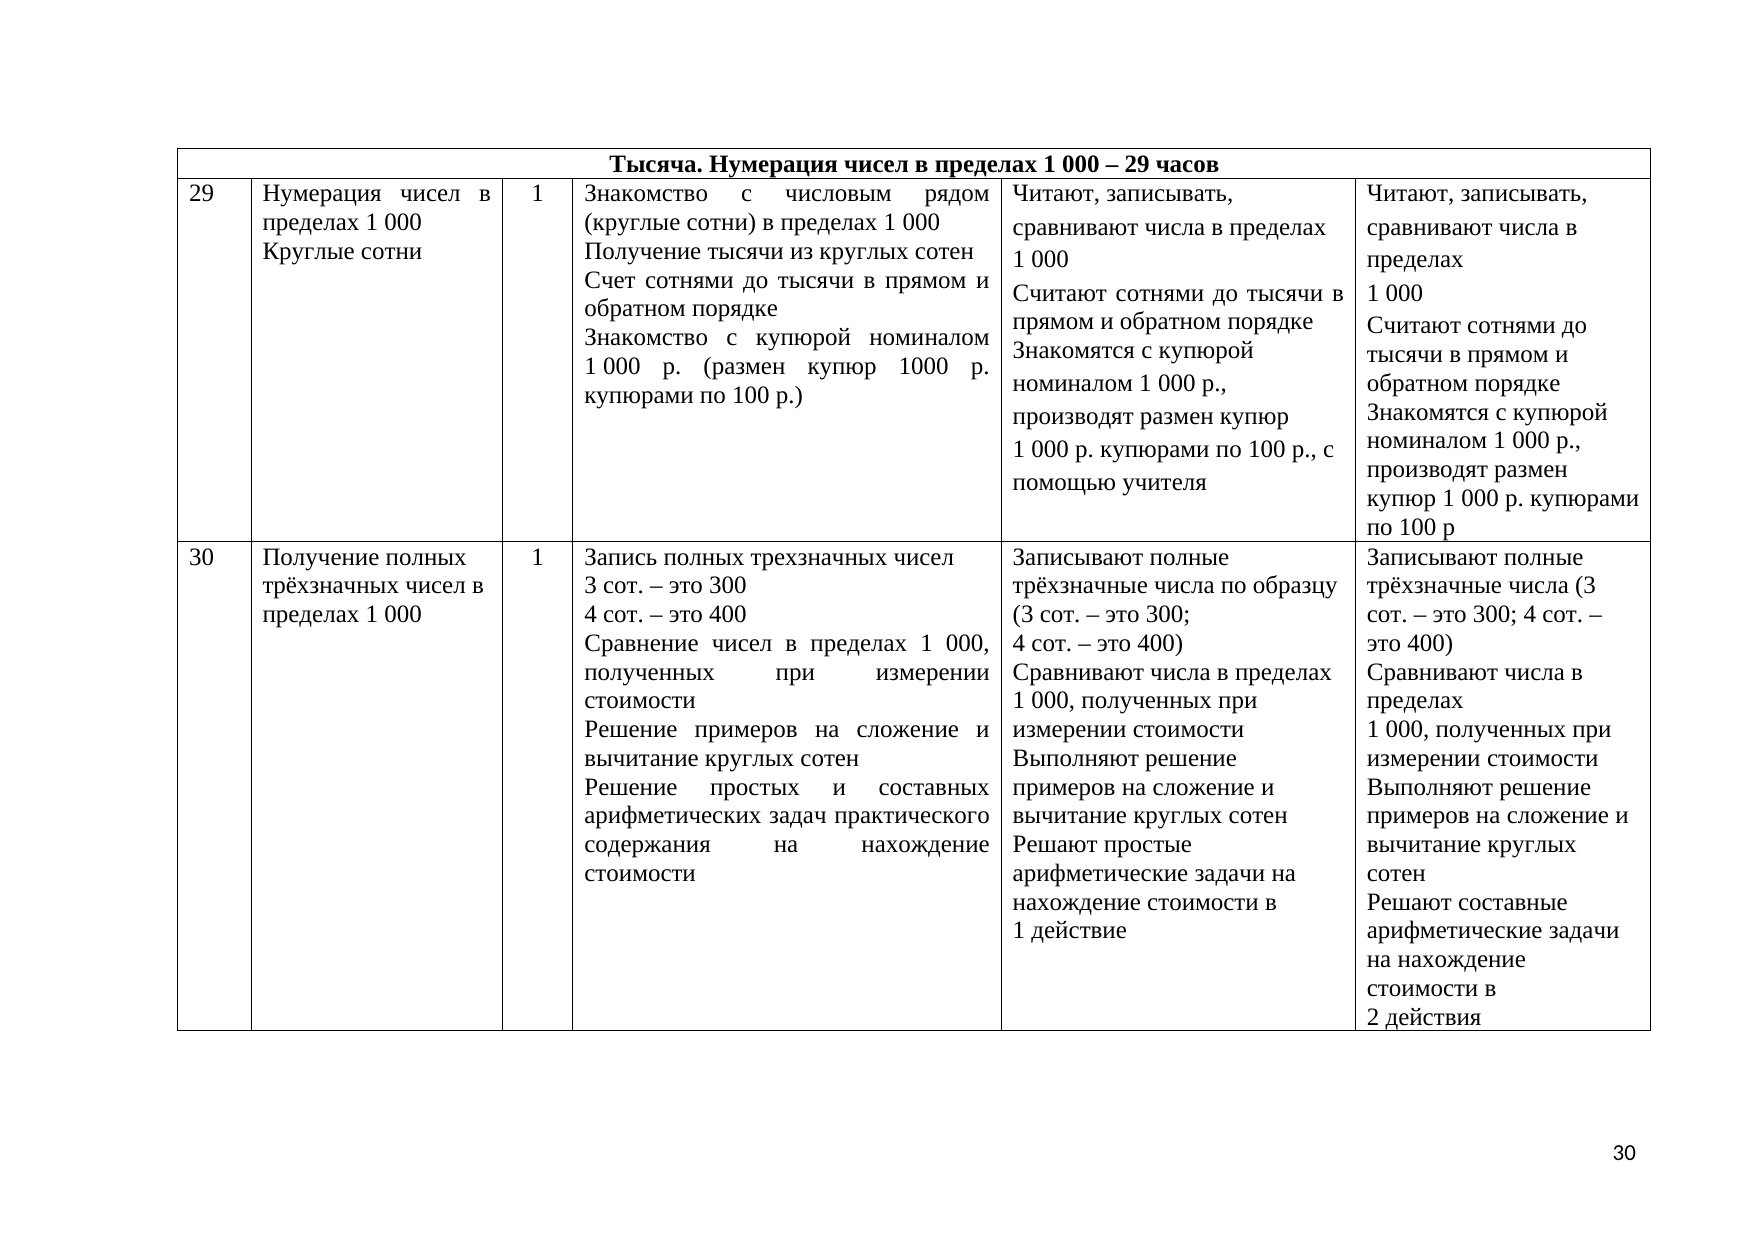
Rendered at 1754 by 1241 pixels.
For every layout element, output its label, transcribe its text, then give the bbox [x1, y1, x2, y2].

table_cell Запись полных трехзначных чисел 3 сот. – это 300 4 сот. – это 400 Сравнение чисел в пределах 1 000, полученных при измерении стоимости Решение примеров на сложение и вычитание круглых сотен Решение простых и составных арифметических задач практического содержания на нахождение стоимости [573, 542, 1001, 1030]
table_cell 1 [503, 179, 572, 541]
table_cell Знакомство с числовым рядом (круглые сотни) в пределах 1 000 Получение тысячи из круглых сотен Счет сотнями до тысячи в прямом и обратном порядке Знакомство с купюрой номиналом 1 000 р. (размен купюр 1000 р. купюрами по 100 р.) [573, 179, 1001, 541]
table_cell Нумерация чисел в пределах 1 000 Круглые сотни [252, 179, 502, 541]
table_cell 29 [178, 179, 251, 541]
table_header Тысяча. Нумерация чисел в пределах 1 000 – 29 часов [178, 149, 1650, 177]
table_cell Получение полных трёхзначных чисел в пределах 1 000 [252, 542, 502, 1030]
table_cell Записывают полные трёхзначные числа по образцу (3 сот. – это 300; 4 сот. – это 400) Сравнивают числа в пределах 1 000, полученных при измерении стоимости Выполняют решение примеров на сложение и вычитание круглых сотен Решают простые арифметические задачи на нахождение стоимости в 1 действие [1002, 542, 1355, 1030]
table_cell 1 [503, 542, 572, 1030]
table_cell Записывают полные трёхзначные числа (3 сот. – это 300; 4 сот. – это 400) Сравнивают числа в пределах 1 000, полученных при измерении стоимости Выполняют решение примеров на сложение и вычитание круглых сотен Решают составные арифметические задачи на нахождение стоимости в 2 действия [1356, 542, 1650, 1030]
table_cell Читают, записывать, сравнивают числа в пределах 1 000 Считают сотнями до тысячи в прямом и обратном порядке Знакомятся с купюрой номиналом 1 000 р., производят размен купюр 1 000 р. купюрами по 100 р [1356, 179, 1650, 541]
table_cell 30 [178, 542, 251, 1030]
table_cell Читают, записывать, сравнивают числа в пределах 1 000 Считают сотнями до тысячи в прямом и обратном порядке Знакомятся с купюрой номиналом 1 000 р., производят размен купюр 1 000 р. купюрами по 100 р., с помощью учителя [1002, 179, 1355, 541]
